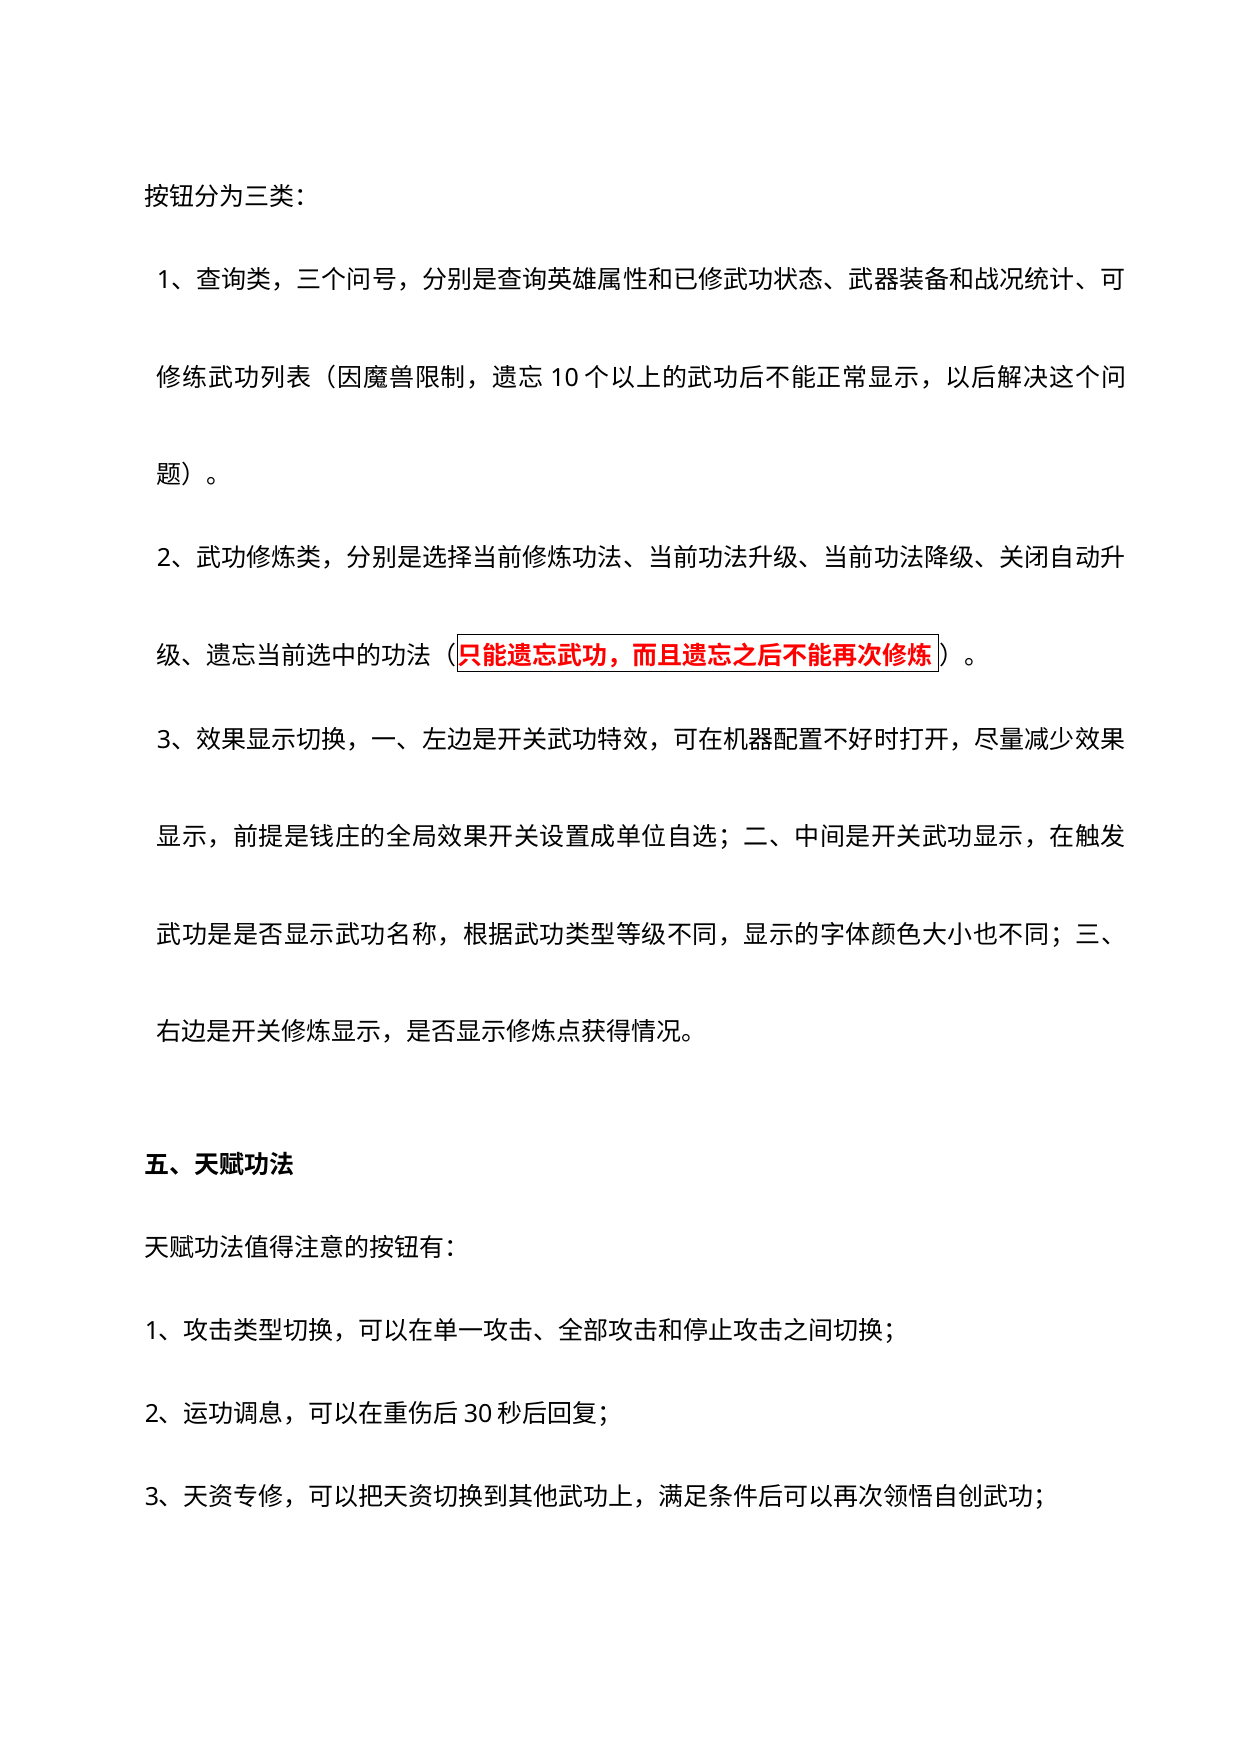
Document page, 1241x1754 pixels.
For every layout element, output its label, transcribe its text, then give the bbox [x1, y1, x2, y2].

text 天赋功法值得注意的按钮有： [112, 1213, 1128, 1278]
text 2、运功调息，可以在重伤后30秒后回复； [112, 1379, 1128, 1444]
text 1、攻击类型切换，可以在单一攻击、全部攻击和停止攻击之间切换； [112, 1296, 1128, 1361]
text 3、天资专修，可以把天资切换到其他武功上，满足条件后可以再次领悟自创武功； [112, 1462, 1128, 1527]
text 3、效果显示切换，一、左边是开关武功特效，可在机器配置不好时打开，尽量减少效果显示，前提是钱庄的全局效果开关设置成单位自选；二、中间是开关武功显示，在触发武功是是否显示武功名称，根据武功类型等级不同，显示的字体颜色大小也不同；三、右边是开关修炼显示，是否显示修炼点获得情况。 [157, 705, 1128, 1062]
text 按钮分为三类： [112, 162, 1128, 227]
text 1、查询类，三个问号，分别是查询英雄属性和已修武功状态、武器装备和战况统计、可修练武功列表（因魔兽限制，遗忘10个以上的武功后不能正常显示，以后解决这个问题）。 [157, 245, 1128, 505]
text 2、武功修炼类，分别是选择当前修炼功法、当前功法升级、当前功法降级、关闭自动升级、遗忘当前选中的功法（只能遗忘武功，而且遗忘之后不能再次修炼 ）。 [157, 523, 1128, 686]
text 五、天赋功法 [112, 1130, 1128, 1195]
